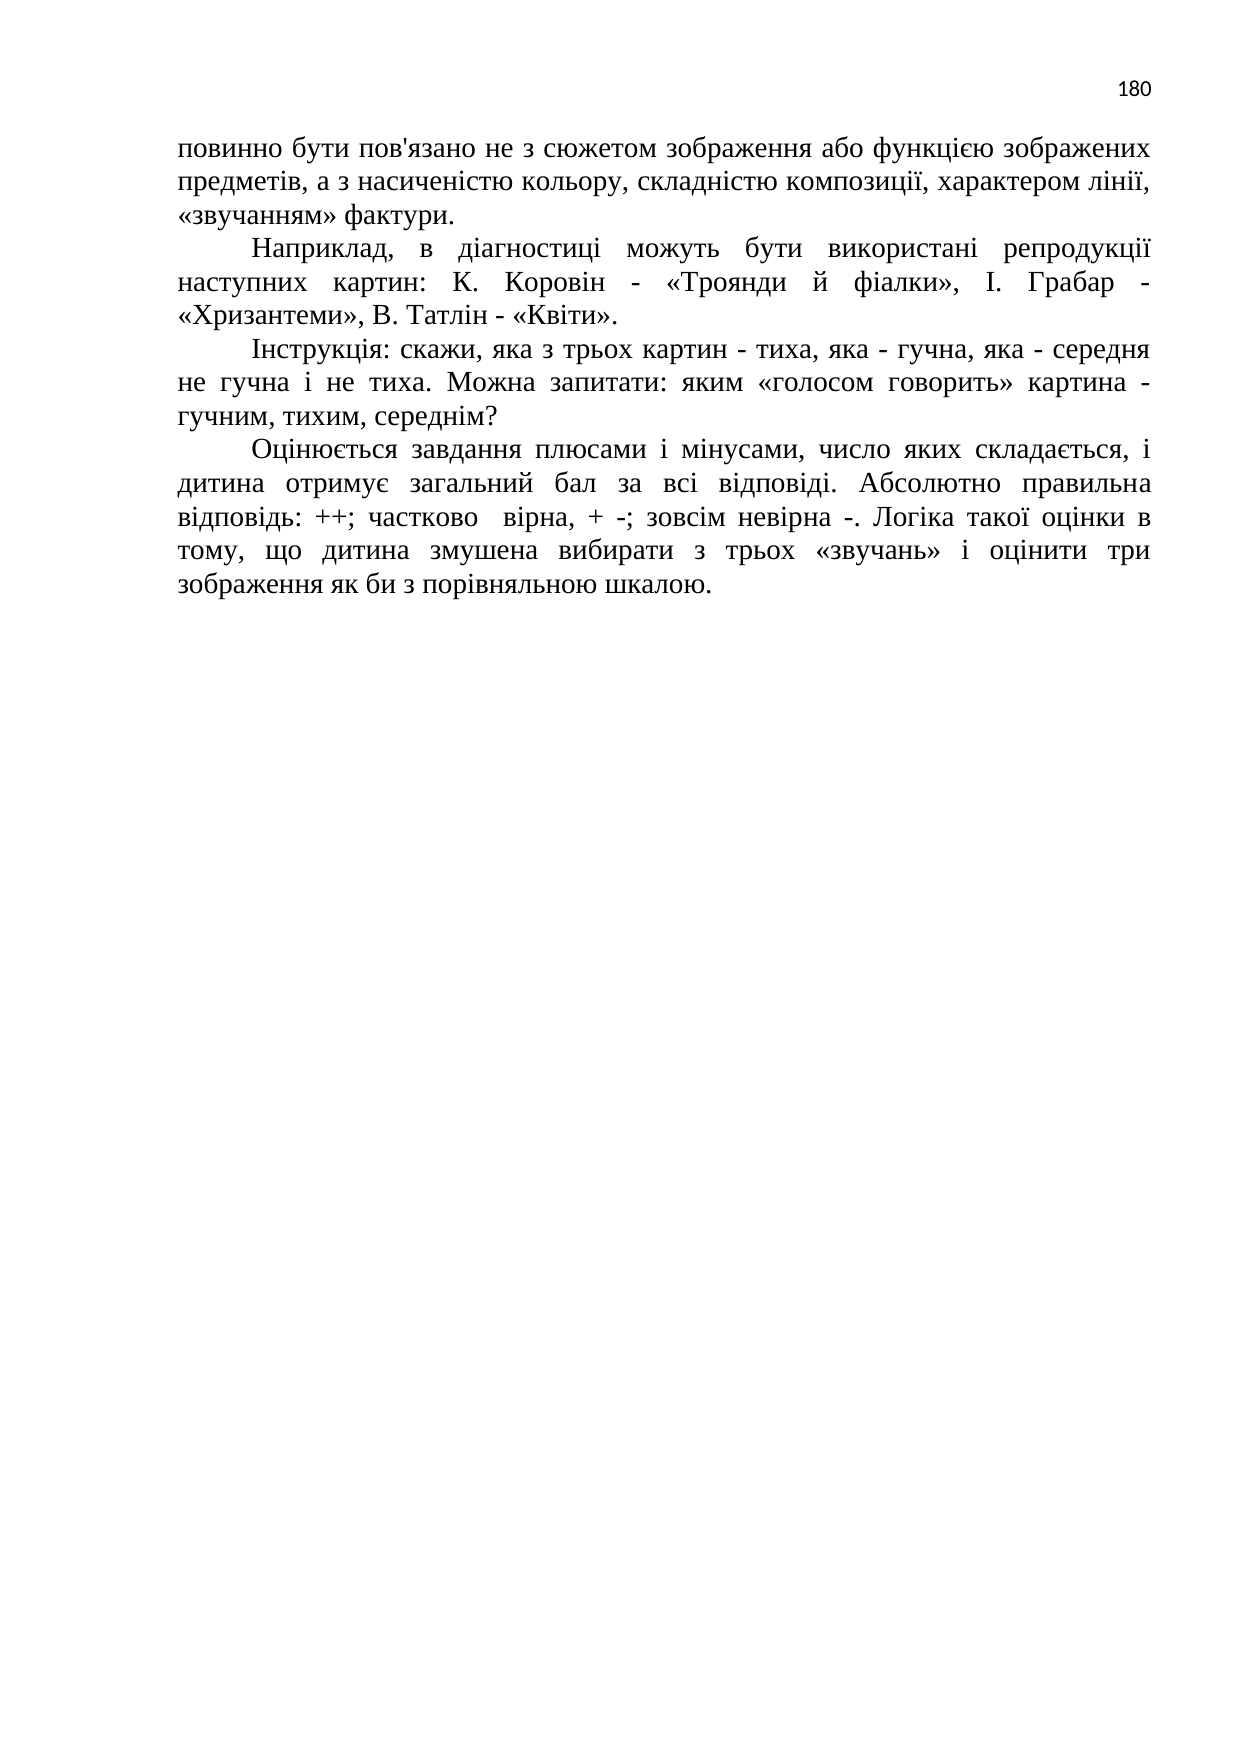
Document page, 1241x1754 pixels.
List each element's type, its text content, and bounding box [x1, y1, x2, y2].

text Оцінюється завдання плюсами і мінусами, число яких складається, і дитина отримує загальний бал за всі відповіді. Абсолютно правильна відповідь: ++; частково вірна, + -; зовсім невірна -. Логіка такої оцінки в тому, що дитина змушена вибирати з трьох «звучань» і оцінити три зображення як би з порівняльною шкалою. [177, 432, 1152, 599]
text Наприклад, в діагностиці можуть бути використані репродукції наступних картин: К. Коровін - «Троянди й фіалки», І. Грабар - «Хризантеми», В. Татлін - «Квіти». [177, 230, 1152, 331]
text Інструкція: скажи, яка з трьох картин - тиха, яка - гучна, яка - середня не гучна і не тиха. Можна запитати: яким «голосом говорить» картина - гучним, тихим, середнім? [177, 331, 1152, 432]
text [177, 130, 1152, 230]
